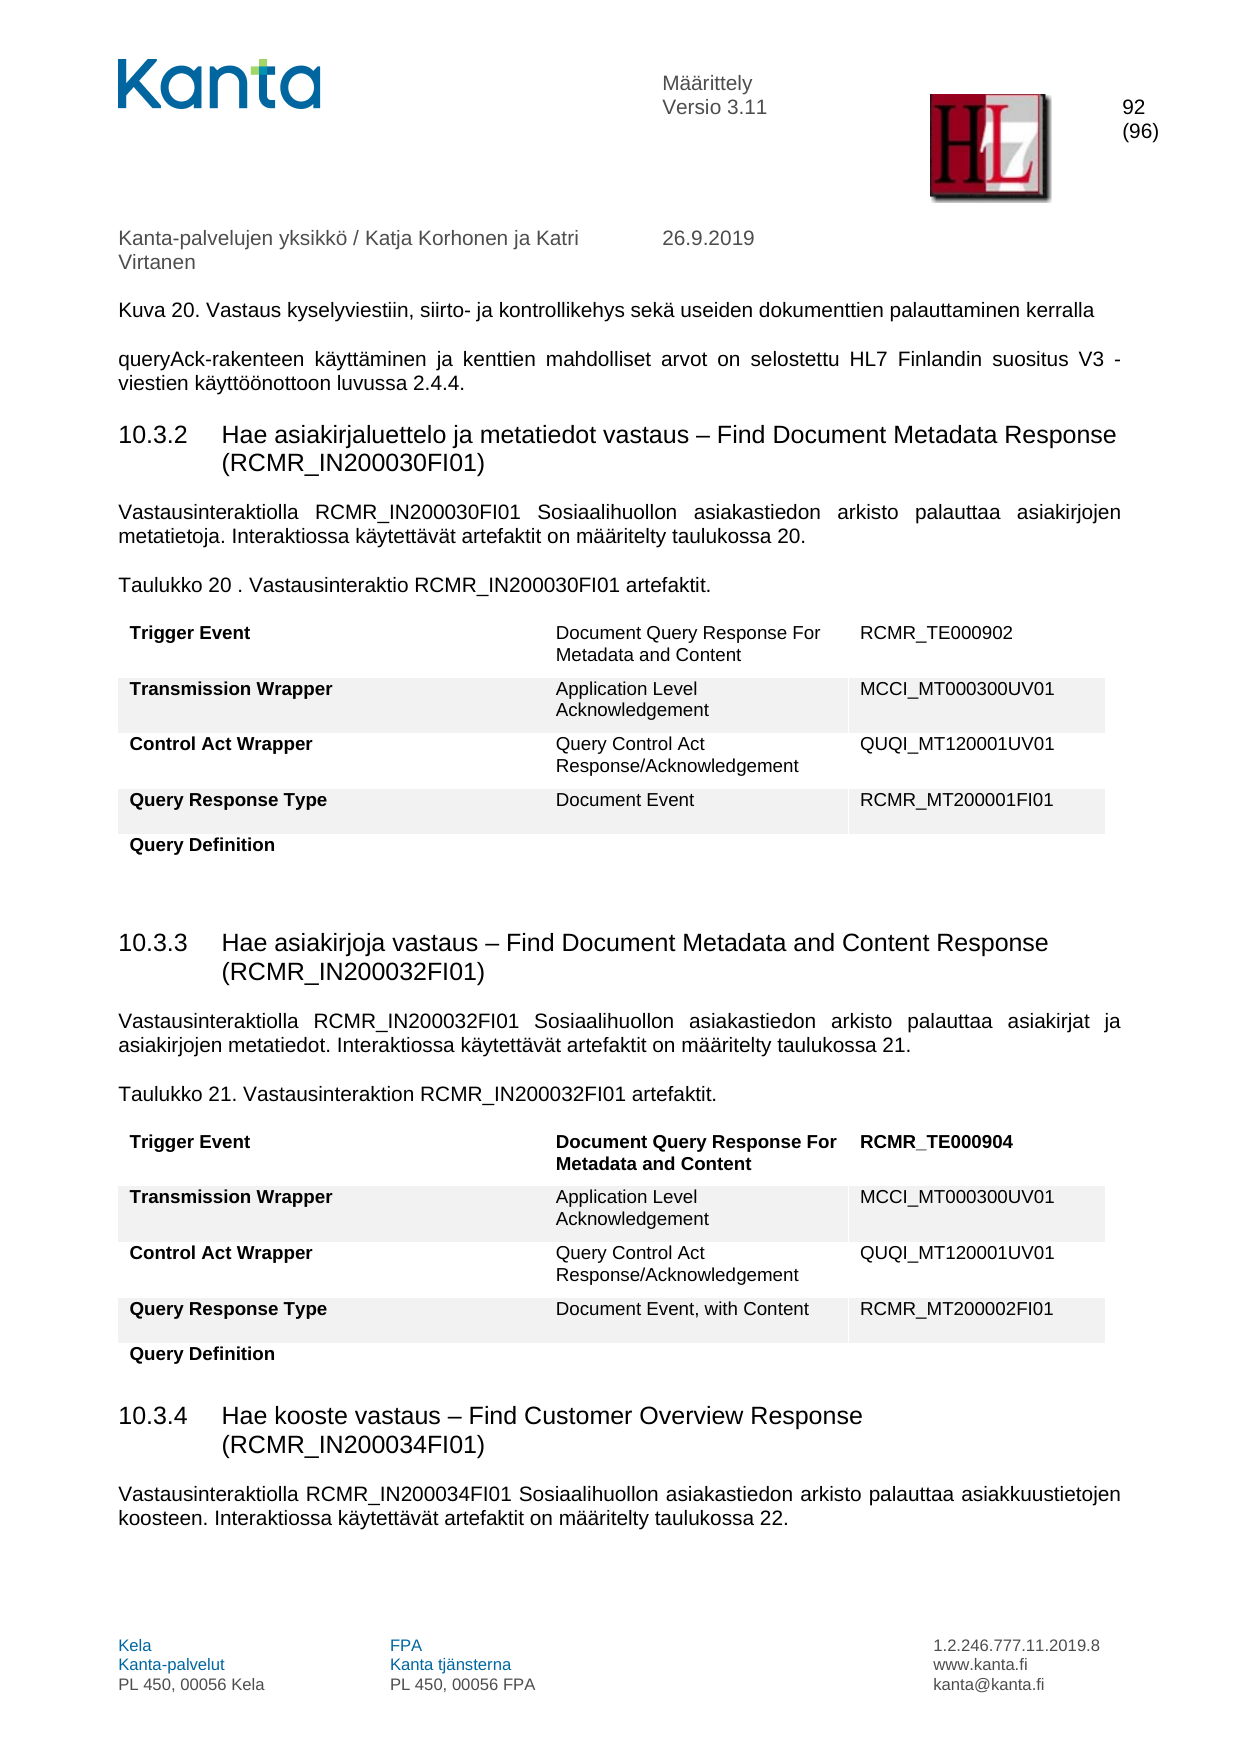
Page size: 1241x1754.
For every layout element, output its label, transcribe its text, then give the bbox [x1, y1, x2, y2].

text queryAck-rakenteen käyttäminen ja kenttien mahdolliset arvot on selostettu HL7 Finlandin suositus V3 -viestien käyttöönottoon luvussa 2.4.4. [118, 347, 1122, 395]
text Vastausinteraktiolla RCMR_IN200032FI01 Sosiaalihuollon asiakastiedon arkisto palauttaa asiakirjat ja asiakirjojen metatiedot. Interaktiossa käytettävät artefaktit on määritelty taulukossa 21. [118, 1009, 1122, 1057]
text Vastausinteraktiolla RCMR_IN200030FI01 Sosiaalihuollon asiakastiedon arkisto palauttaa asiakirjojen metatietoja. Interaktiossa käytettävät artefaktit on määritelty taulukossa 20. [118, 500, 1122, 548]
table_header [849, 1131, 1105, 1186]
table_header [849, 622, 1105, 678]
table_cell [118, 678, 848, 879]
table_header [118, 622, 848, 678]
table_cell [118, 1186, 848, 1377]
text Taulukko 20 . Vastausinteraktio RCMR_IN200030FI01 artefaktit. [118, 573, 1122, 597]
text Kuva 20. Vastaus kyselyviestiin, siirto- ja kontrollikehys sekä useiden dokumenttien palauttaminen kerralla [118, 298, 1122, 322]
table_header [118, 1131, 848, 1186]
subtitle Hae asiakirjoja vastaus – Find Document Metadata and Content Response (RCMR_IN200032FI01) [118, 928, 1122, 986]
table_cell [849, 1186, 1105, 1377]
picture [118, 59, 321, 109]
subtitle Hae asiakirjaluettelo ja metatiedot vastaus – Find Document Metadata Response (RCMR_IN200030FI01) [118, 420, 1122, 477]
picture [930, 94, 1053, 203]
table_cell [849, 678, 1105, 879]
subtitle Hae kooste vastaus – Find Customer Overview Response (RCMR_IN200034FI01) [118, 1401, 1122, 1458]
text Taulukko 21. Vastausinteraktion RCMR_IN200032FI01 artefaktit. [118, 1082, 1122, 1106]
text Vastausinteraktiolla RCMR_IN200034FI01 Sosiaalihuollon asiakastiedon arkisto palauttaa asiakkuustietojen koosteen. Interaktiossa käytettävät artefaktit on määritelty taulukossa 22. [118, 1481, 1122, 1529]
